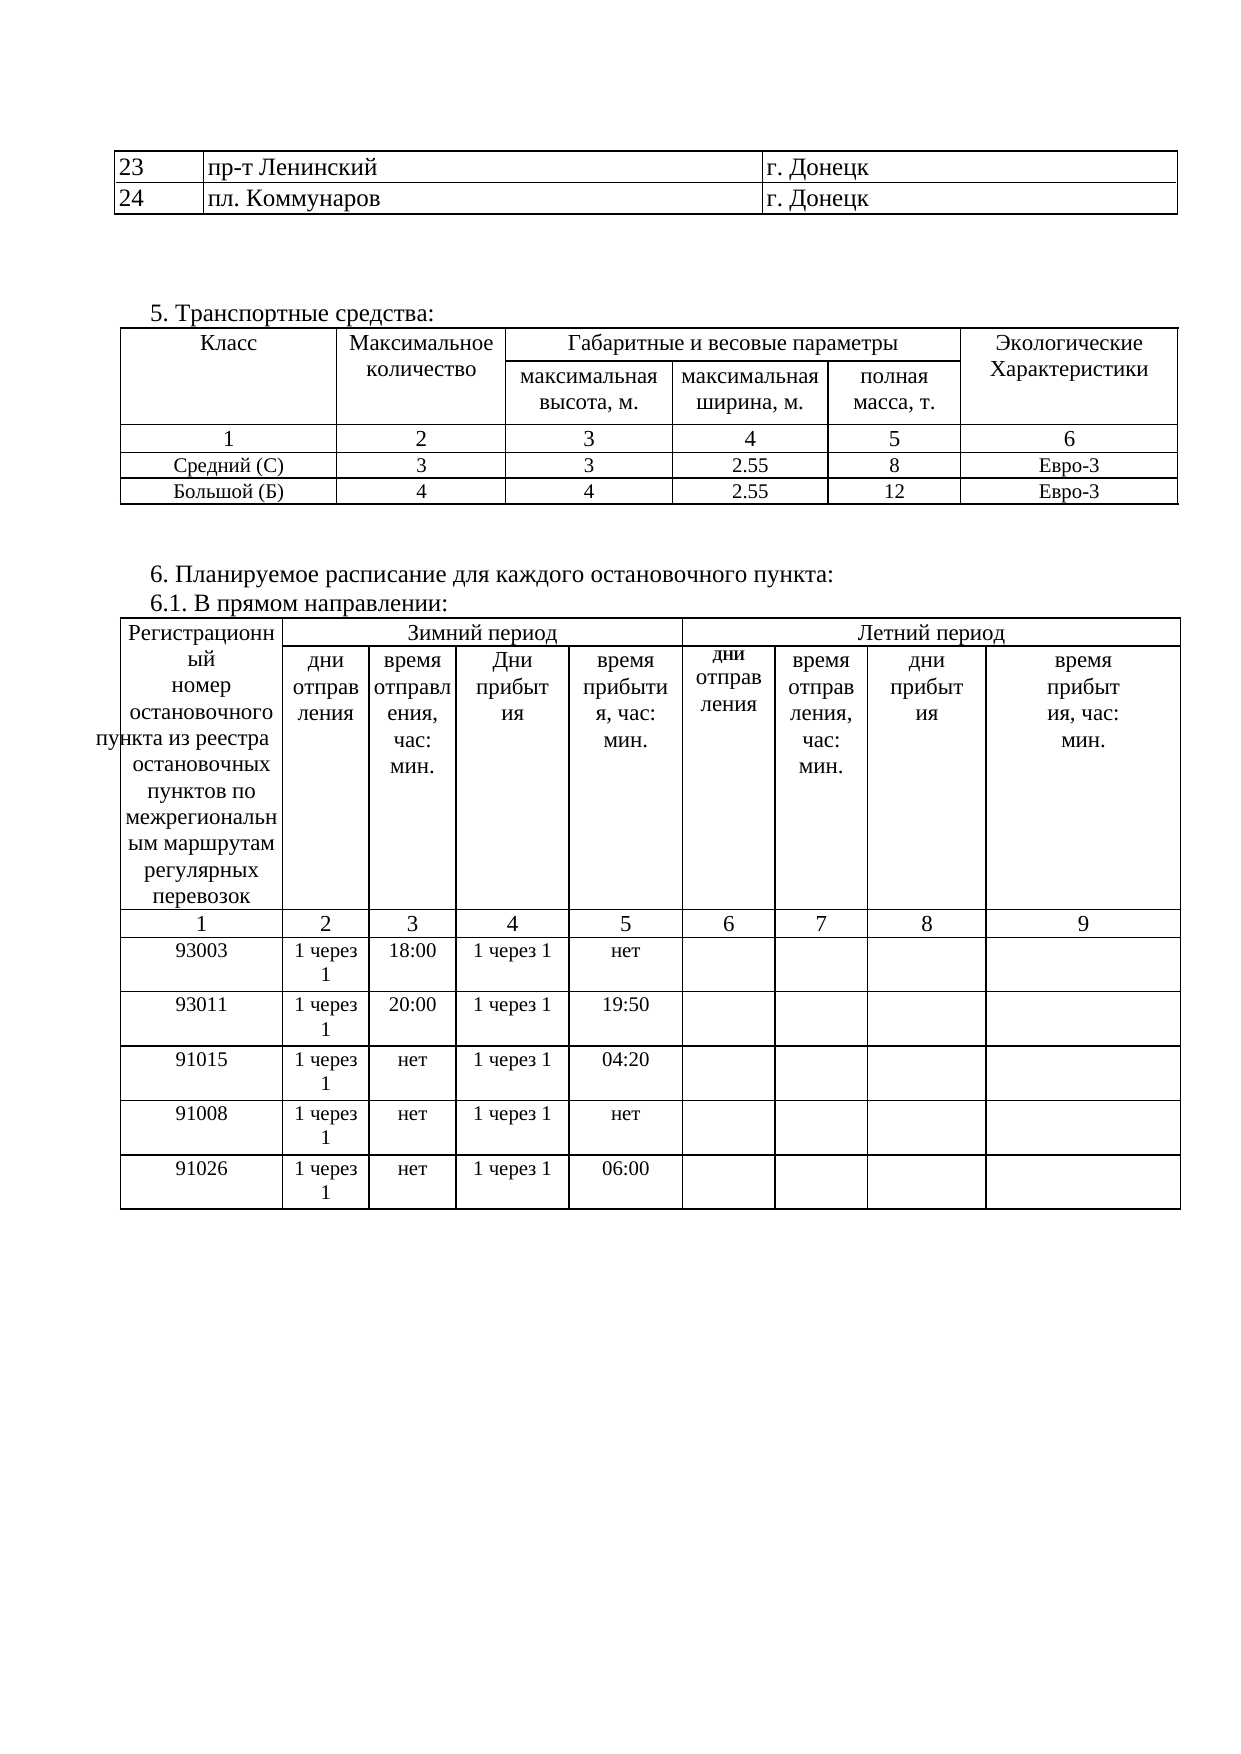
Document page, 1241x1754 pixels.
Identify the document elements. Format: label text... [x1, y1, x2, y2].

table_cell 2 [283, 910, 368, 936]
table_cell 4 [506, 479, 672, 503]
table_cell г. Донецк [763, 181, 1177, 213]
table_cell 6 [961, 425, 1177, 452]
table_cell 2 [337, 425, 505, 452]
table_cell 1 через 1 [283, 938, 368, 991]
table_cell 3 [506, 425, 672, 452]
table_cell 1 через 1 [457, 1156, 568, 1208]
table_cell дни прибыт ия [868, 647, 985, 908]
table_cell [987, 992, 1180, 1045]
table_cell г. Донецк [763, 152, 1177, 181]
table_cell 93011 [121, 992, 282, 1045]
table_cell 19:50 [570, 992, 682, 1045]
table_cell 4 [457, 910, 568, 936]
table_cell 9 [987, 910, 1180, 936]
table_cell 6 [683, 910, 774, 936]
table_header Регистрационный номер остановочного пункта из реестра остановочных пунктов по межрегиональным маршрутам регулярных перевозок [121, 619, 282, 908]
table_cell Средний (С) [121, 453, 336, 477]
table_cell 2.55 [673, 453, 827, 477]
table_cell 5 [829, 425, 960, 452]
table_cell 8 [829, 453, 960, 477]
table_cell [987, 1047, 1180, 1099]
table_cell 24 [115, 183, 203, 213]
table_cell нет [370, 1101, 455, 1154]
table_cell нет [370, 1047, 455, 1099]
table_cell Большой (Б) [121, 479, 336, 503]
table_cell 5 [570, 910, 682, 936]
table_cell 91015 [121, 1047, 282, 1099]
table_cell 93003 [121, 938, 282, 991]
table_cell [683, 1156, 774, 1208]
table_cell 1 [121, 425, 336, 452]
table_cell [868, 1156, 985, 1208]
table_cell максимальная ширина, м. [673, 362, 827, 424]
table_cell дни отправ ления [283, 647, 368, 908]
table_header Максимальное количество [337, 329, 505, 424]
table_cell [683, 1047, 774, 1099]
table_cell 91026 [121, 1156, 282, 1208]
table_cell [987, 1101, 1180, 1154]
table_cell полная масса, т. [829, 362, 960, 424]
table_cell [987, 1156, 1180, 1208]
table_cell [776, 992, 867, 1045]
table_cell нет [370, 1156, 455, 1208]
table_cell 3 [337, 453, 505, 477]
table_cell 12 [829, 479, 960, 503]
table_cell 1 через 1 [283, 992, 368, 1045]
table_cell Евро-3 [961, 453, 1177, 477]
text 6. Планируемое расписание для каждого остановочного пункта: [150, 559, 1090, 588]
table_cell максимальная высота, м. [506, 362, 672, 424]
table_cell 1 через 1 [457, 1047, 568, 1099]
table_cell пл. Коммунаров [204, 183, 762, 213]
table_cell 7 [776, 910, 867, 936]
table_cell 4 [673, 425, 827, 452]
table_cell 1 через 1 [283, 1156, 368, 1208]
table_cell пр-т Ленинский [204, 152, 762, 181]
table_cell [776, 938, 867, 991]
table_cell [987, 938, 1180, 991]
table_header Габаритные и весовые параметры [506, 329, 960, 360]
table_cell нет [570, 1101, 682, 1154]
table_cell 4 [337, 479, 505, 503]
table_cell 1 через 1 [283, 1101, 368, 1154]
table_cell Евро-3 [961, 479, 1177, 503]
table_header Экологические Характеристики [961, 329, 1177, 424]
table_cell [868, 992, 985, 1045]
table_cell Дни прибыт ия [457, 647, 568, 908]
table_cell 3 [506, 453, 672, 477]
table_cell [683, 938, 774, 991]
table_cell 1 через 1 [457, 992, 568, 1045]
table_cell 04:20 [570, 1047, 682, 1099]
table_cell 3 [370, 910, 455, 936]
table_cell время прибыти я, час: мин. [570, 647, 682, 908]
table_cell ДНИ отправ ления [683, 647, 774, 908]
table_cell [776, 1156, 867, 1208]
table_cell время отправл ения, час: мин. [370, 647, 455, 908]
table_cell [868, 938, 985, 991]
table_cell [683, 992, 774, 1045]
table_cell 23 [115, 152, 203, 181]
table_header Летний период [683, 619, 1180, 645]
text 6.1. В прямом направлении: [150, 588, 1090, 617]
table_cell [683, 1101, 774, 1154]
table_cell [776, 1047, 867, 1099]
table_cell 8 [868, 910, 985, 936]
table_cell 1 через 1 [283, 1047, 368, 1099]
table_cell [868, 1047, 985, 1099]
table_cell время прибыт ия, час: мин. [987, 647, 1180, 908]
table_cell 91008 [121, 1101, 282, 1154]
table_cell 2.55 [673, 479, 827, 503]
table_cell 06:00 [570, 1156, 682, 1208]
table_header Класс [121, 329, 336, 424]
table_cell [868, 1101, 985, 1154]
table_cell 1 через 1 [457, 1101, 568, 1154]
text 5. Транспортные средства: [150, 298, 1090, 327]
table_cell нет [570, 938, 682, 991]
table_cell 1 через 1 [457, 938, 568, 991]
table_cell [776, 1101, 867, 1154]
table_cell 18:00 [370, 938, 455, 991]
table_header Зимний период [283, 619, 682, 645]
table_cell время отправ ления, час: мин. [776, 647, 867, 908]
table_cell 1 [121, 910, 282, 936]
table_cell 20:00 [370, 992, 455, 1045]
